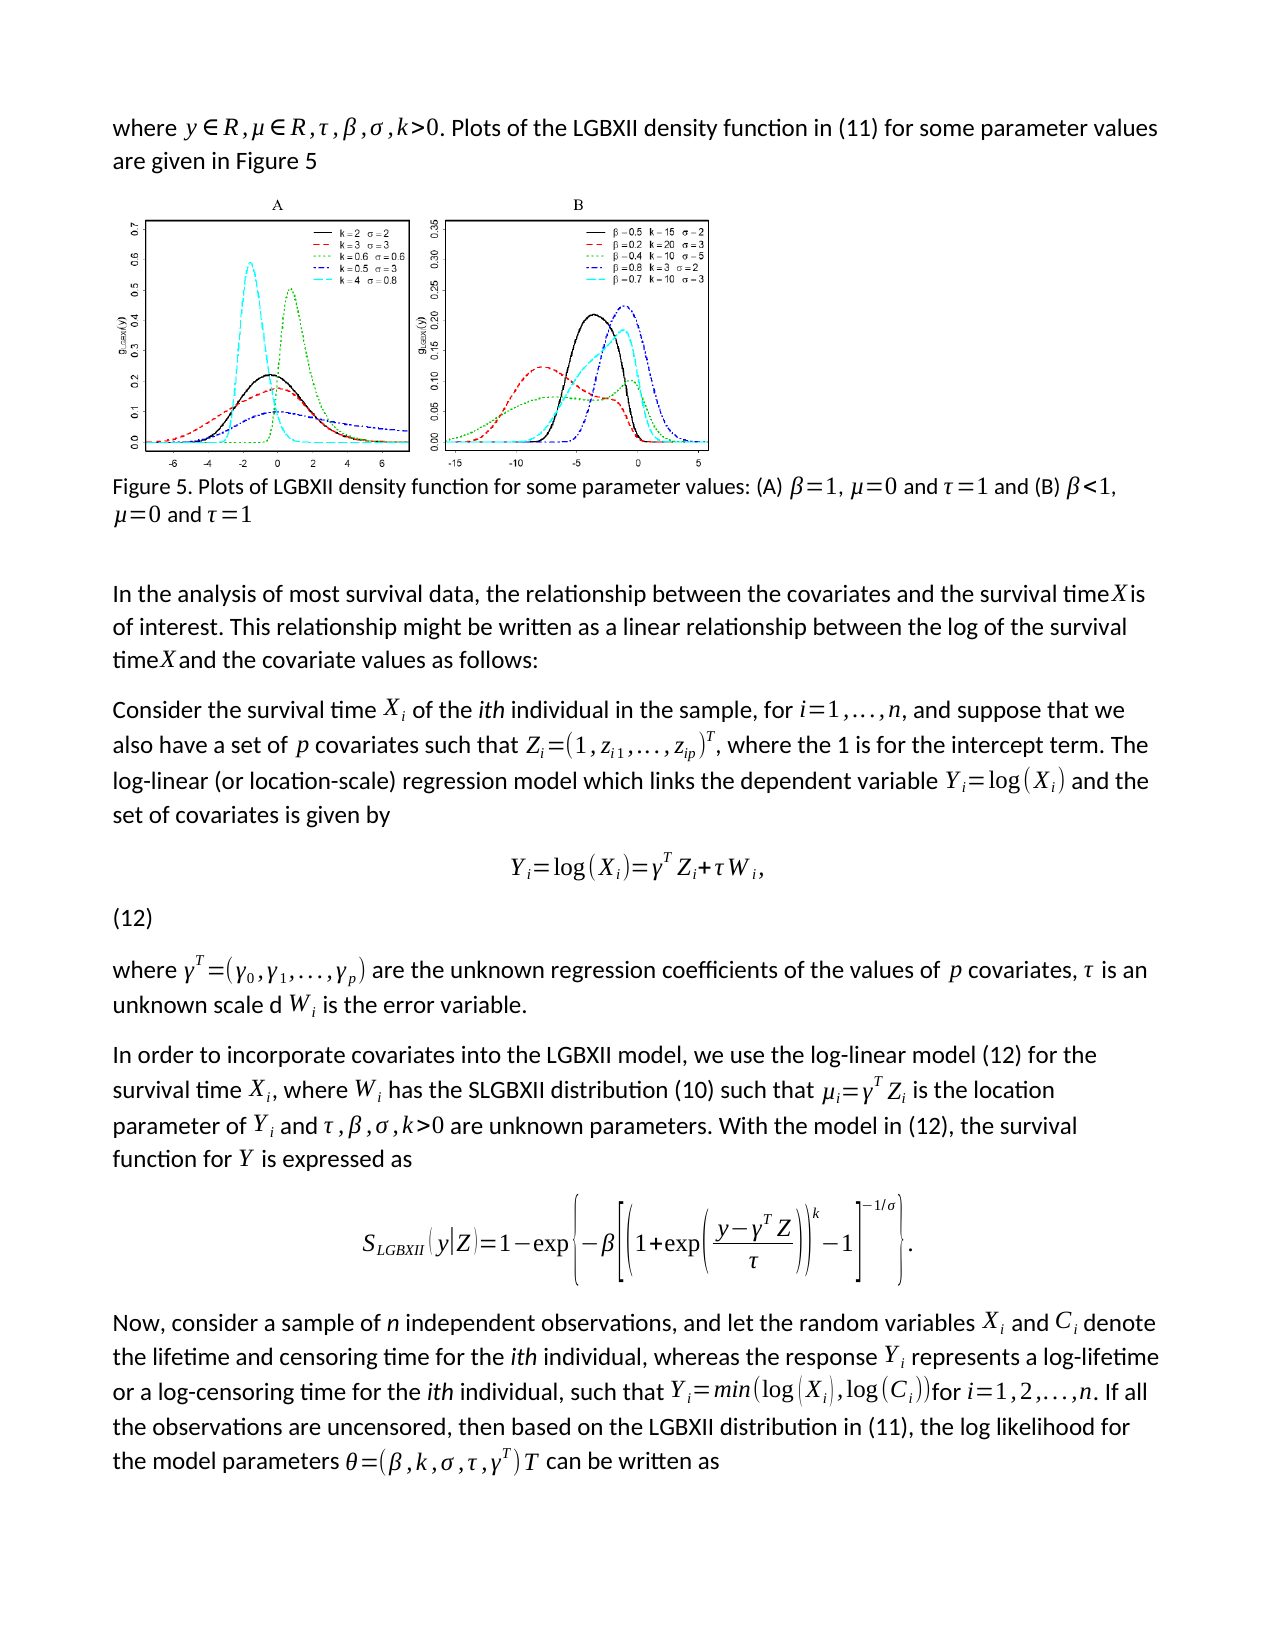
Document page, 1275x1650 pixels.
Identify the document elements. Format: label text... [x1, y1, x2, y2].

text where are the unknown regression coefficients of the values of covariates, is an unknown scale d is the error variable. [112, 952, 1162, 1021]
text In the analysis of most survival data, the relationship between the covariates and the survival timeis of interest. This relationship might be written as a linear relationship between the log of the survival timeand the covariate values as follows: [112, 578, 1162, 674]
text Consider the survival time of the ith individual in the sample, for , and suppose that we also have a set of covariates such that , where the 1 is for the intercept term. The log-linear (or location-scale) regression model which links the dependent variable and the set of covariates is given by [112, 693, 1162, 829]
text where . Plots of the LGBXII density function in (11) for some parameter values are given in Figure 5 [112, 112, 1162, 176]
text Now, consider a sample of n independent observations, and let the random variables and denote the lifetime and censoring time for the ith individual, whereas the response represents a log-lifetime or a log-censoring time for the ith individual, such that for . If all the observations are uncensored, then based on the LGBXII distribution in (11), the log likelihood for the model parameters can be written as [112, 1307, 1162, 1477]
text In order to incorporate covariates into the LGBXII model, we use the log-linear model (12) for the survival time , where has the SLGBXII distribution (10) such that is the location parameter of and are unknown parameters. With the model in (12), the survival function for is expressed as [112, 1039, 1162, 1174]
text (12) [112, 902, 1162, 933]
text Figure 5. Plots of LGBXII density function for some parameter values: (A) , and and (B) , and [112, 472, 1162, 528]
